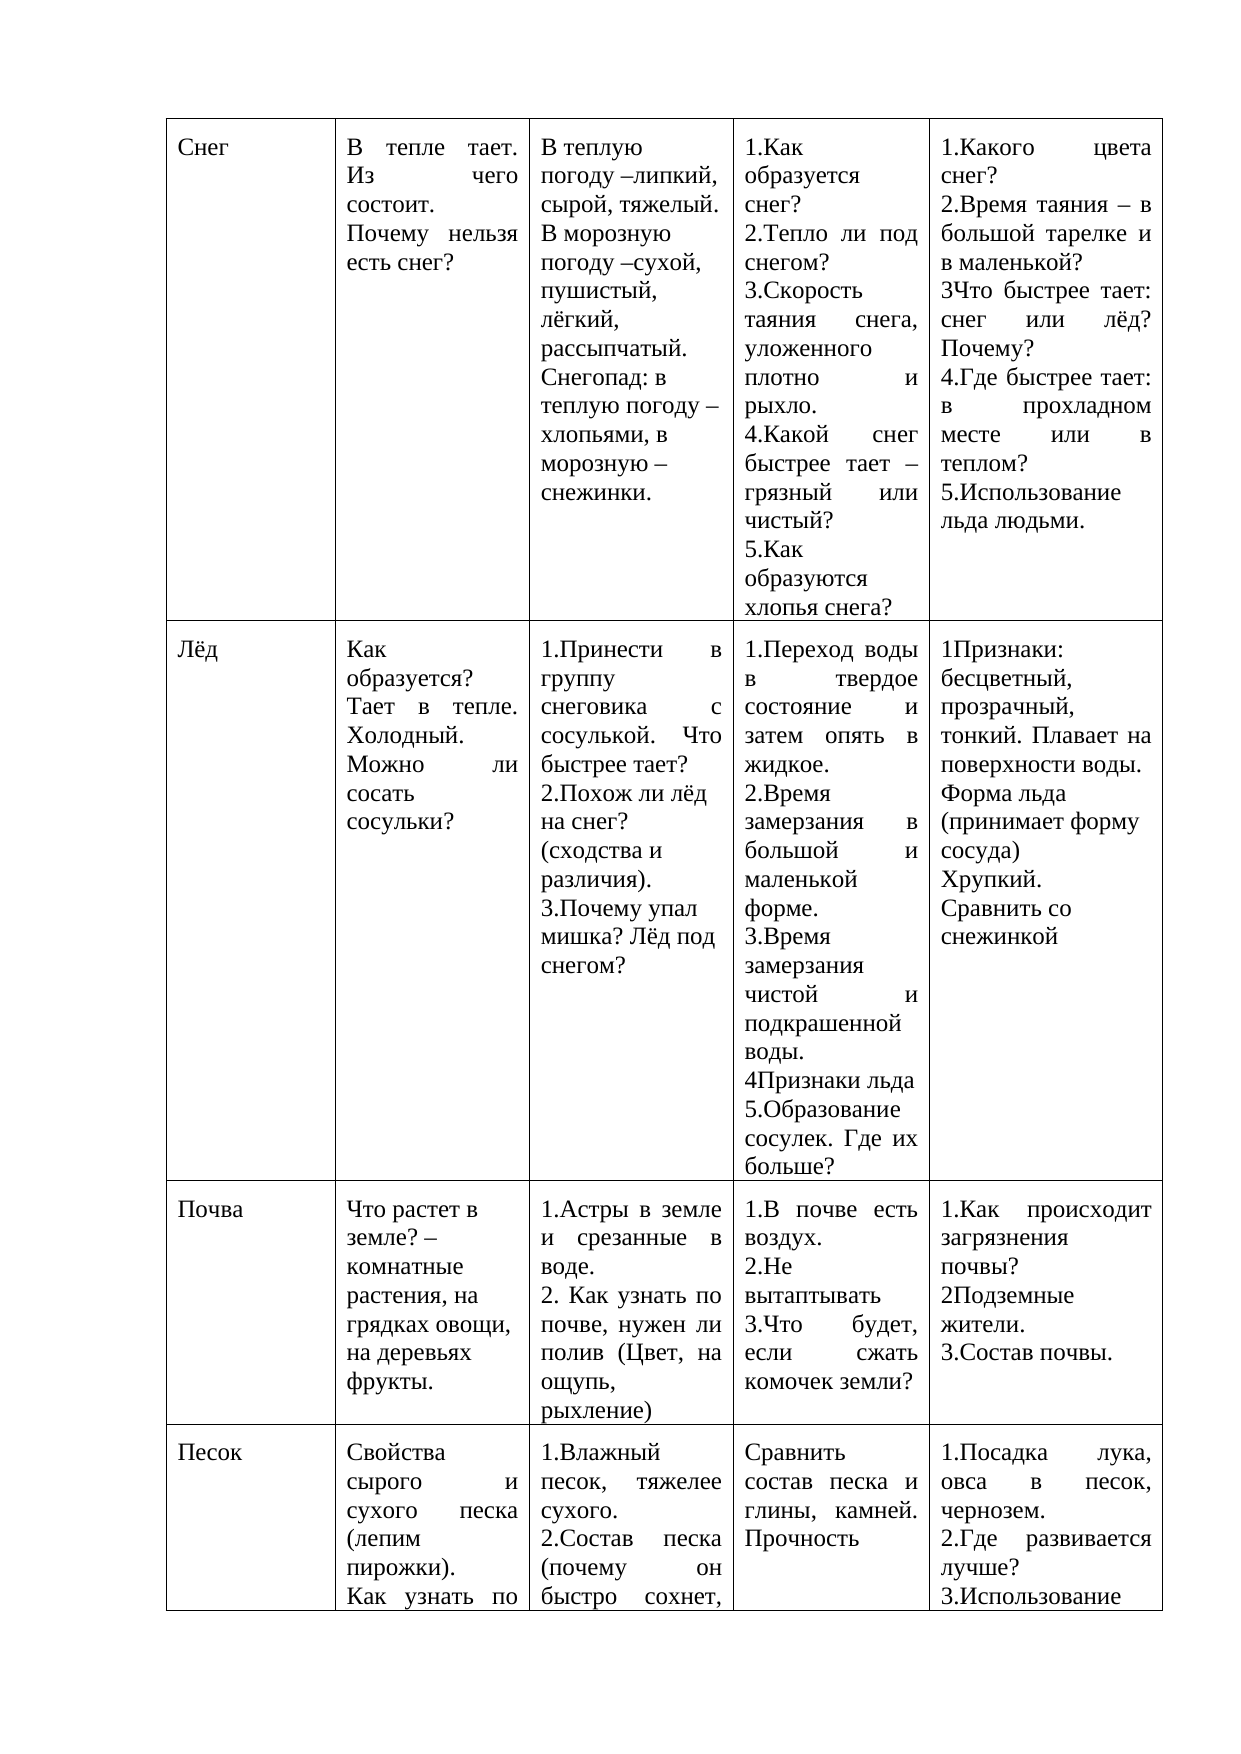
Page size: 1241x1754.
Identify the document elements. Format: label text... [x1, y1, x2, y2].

table_cell Лёд [167, 621, 335, 1180]
table_cell 1.Принести в группу снеговика с сосулькой. Что быстрее тает? 2.Похож ли лёд на снег? (сходства и различия). 3.Почему упал мишка? Лёд под снегом? [530, 621, 733, 1180]
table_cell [734, 1425, 929, 1610]
table_cell Как образуется? Тает в тепле. Холодный. Можно ли сосать сосульки? [336, 621, 529, 1180]
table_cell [336, 1425, 529, 1610]
table_cell 1.Как происходит загрязнения почвы? 2Подземные жители. 3.Состав почвы. [930, 1181, 1162, 1424]
table_cell 1.Астры в земле и срезанные в воде. 2. Как узнать по почве, нужен ли полив (Цвет, на ощупь, рыхление) [530, 1181, 733, 1424]
table_cell 1.В почве есть воздух. 2.Не вытаптывать 3.Что будет, если сжать комочек земли? [734, 1181, 929, 1424]
table_cell Почва [167, 1181, 335, 1424]
table_cell Песок [167, 1425, 335, 1610]
table_cell Что растет в земле? – комнатные растения, на грядках овощи, на деревьях фрукты. [336, 1181, 529, 1424]
table_cell В тепле тает. Из чего состоит. Почему нельзя есть снег? [336, 119, 529, 620]
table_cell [930, 1425, 1162, 1610]
table_cell 1.Какого цвета снег? 2.Время таяния – в большой тарелке и в маленькой? 3Что быстрее тает: снег или лёд? Почему? 4.Где быстрее тает: в прохладном месте или в теплом? 5.Использование льда людьми. [930, 119, 1162, 620]
table_cell 1Признаки: бесцветный, прозрачный, тонкий. Плавает на поверхности воды. Форма льда (принимает форму сосуда) Хрупкий. Сравнить со снежинкой [930, 621, 1162, 1180]
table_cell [530, 1425, 733, 1610]
table_cell 1.Как образуется снег? 2.Тепло ли под снегом? 3.Скорость таяния снега, уложенного плотно и рыхло. 4.Какой снег быстрее тает –грязный или чистый? 5.Как образуются хлопья снега? [734, 119, 929, 620]
table_cell В теплую погоду –липкий, сырой, тяжелый. В морозную погоду –сухой, пушистый, лёгкий, рассыпчатый. Снегопад: в теплую погоду – хлопьями, в морозную – снежинки. [530, 119, 733, 620]
table_cell 1.Переход воды в твердое состояние и затем опять в жидкое. 2.Время замерзания в большой и маленькой форме. 3.Время замерзания чистой и подкрашенной воды. 4Признаки льда 5.Образование сосулек. Где их больше? [734, 621, 929, 1180]
table_cell Снег [167, 119, 335, 620]
